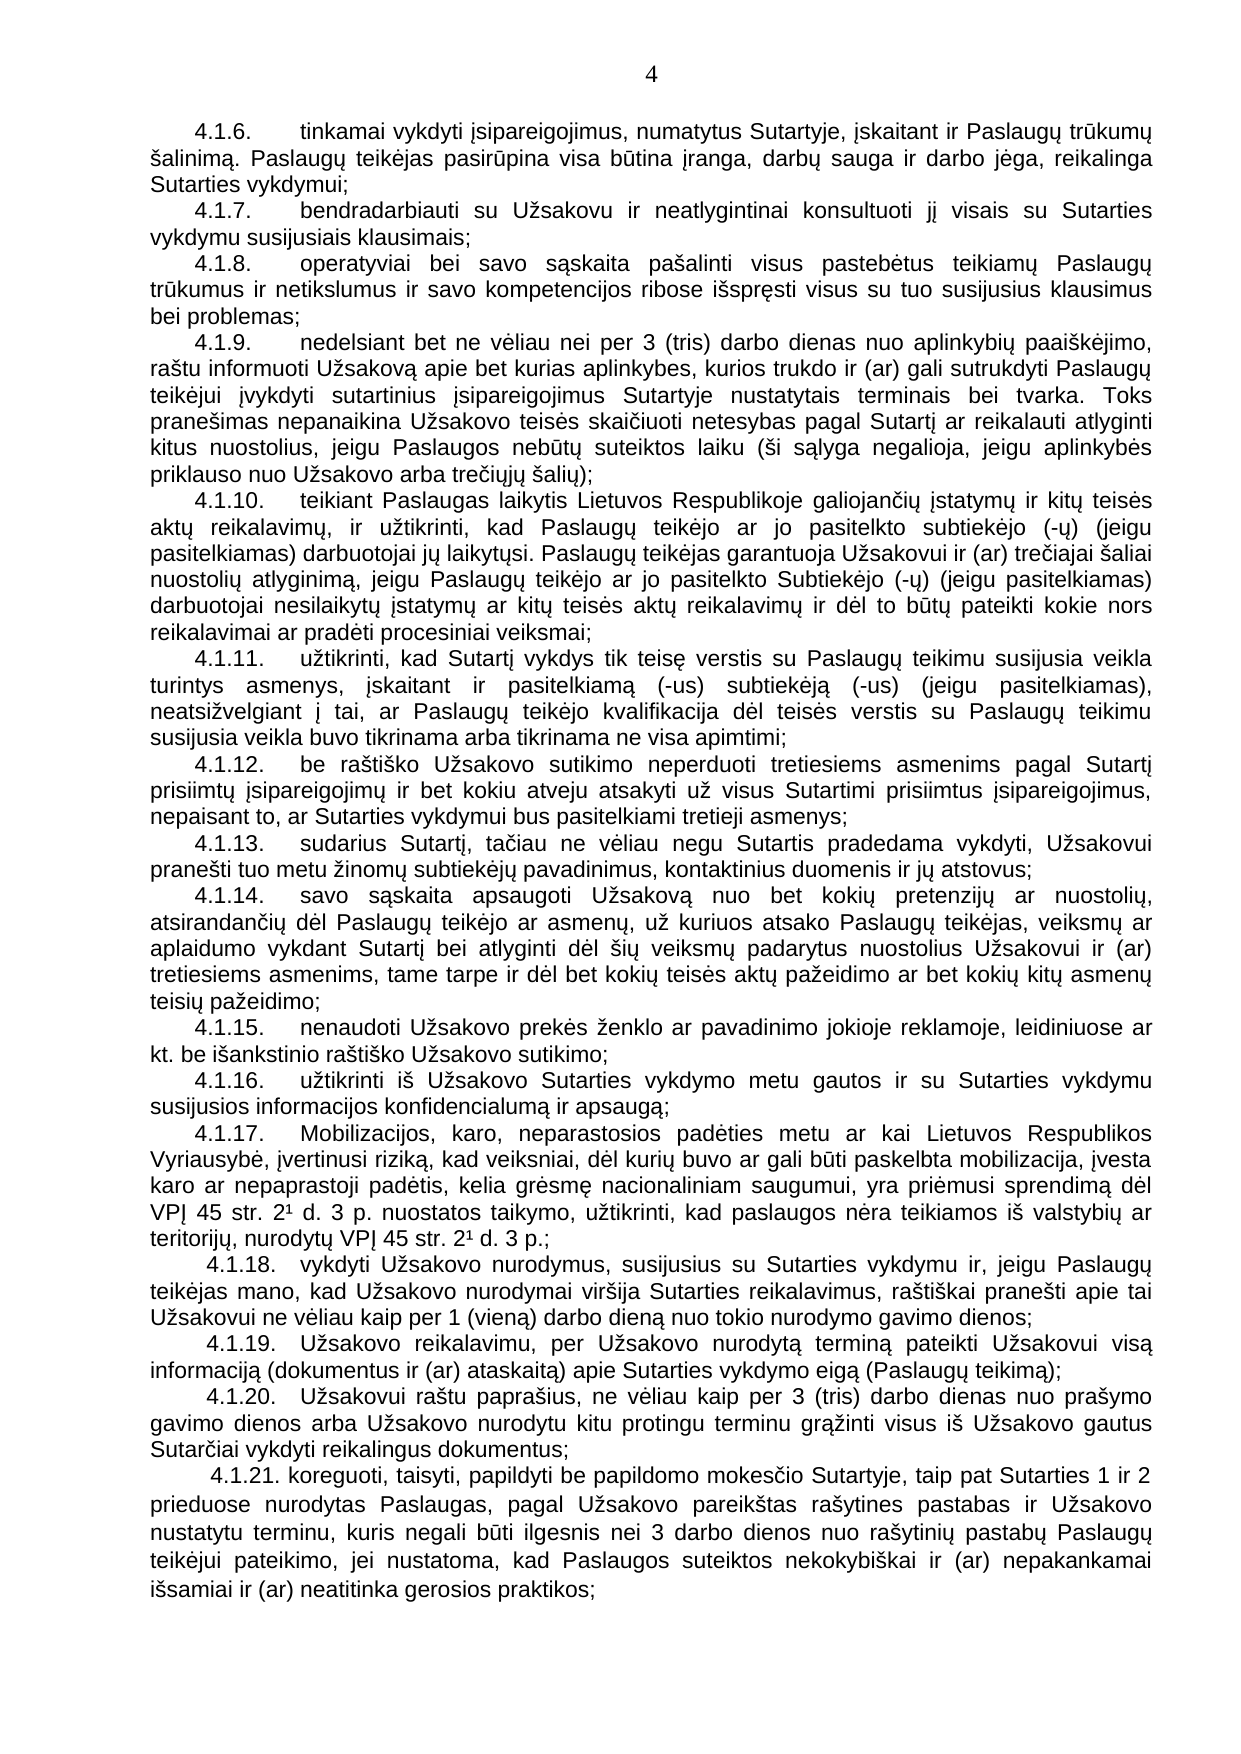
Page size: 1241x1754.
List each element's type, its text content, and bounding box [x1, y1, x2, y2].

list užtikrinti, kad Sutartį vykdys tik teisę verstis su Paslaugų teikimu susijusia veikla turintys asmenys, įskaitant ir pasitelkiamą (-us) subtiekėją (-us) (jeigu pasitelkiamas), neatsižvelgiant į tai, ar Paslaugų teikėjo kvalifikacija dėl teisės verstis su Paslaugų teikimu susijusia veikla buvo tikrinama arba tikrinama ne visa apimtimi; [150, 645, 1153, 751]
list nenaudoti Užsakovo prekės ženklo ar pavadinimo jokioje reklamoje, leidiniuose ar kt. be išankstinio raštiško Užsakovo sutikimo; [150, 1014, 1153, 1067]
list nedelsiant bet ne vėliau nei per 3 (tris) darbo dienas nuo aplinkybių paaiškėjimo, raštu informuoti Užsakovą apie bet kurias aplinkybes, kurios trukdo ir (ar) gali sutrukdyti Paslaugų teikėjui įvykdyti sutartinius įsipareigojimus Sutartyje nustatytais terminais bei tvarka. Toks pranešimas nepanaikina Užsakovo teisės skaičiuoti netesybas pagal Sutartį ar reikalauti atlyginti kitus nuostolius, jeigu Paslaugos nebūtų suteiktos laiku (ši sąlyga negalioja, jeigu aplinkybės priklauso nuo Užsakovo arba trečiųjų šalių); [150, 329, 1153, 487]
list be raštiško Užsakovo sutikimo neperduoti tretiesiems asmenims pagal Sutartį prisiimtų įsipareigojimų ir bet kokiu atveju atsakyti už visus Sutartimi prisiimtus įsipareigojimus, nepaisant to, ar Sutarties vykdymui bus pasitelkiami tretieji asmenys; [150, 751, 1153, 830]
list operatyviai bei savo sąskaita pašalinti visus pastebėtus teikiamų Paslaugų trūkumus ir netikslumus ir savo kompetencijos ribose išspręsti visus su tuo susijusius klausimus bei problemas; [150, 250, 1153, 329]
list užtikrinti iš Užsakovo Sutarties vykdymo metu gautos ir su Sutarties vykdymu susijusios informacijos konfidencialumą ir apsaugą; [150, 1067, 1153, 1119]
list teikiant Paslaugas laikytis Lietuvos Respublikoje galiojančių įstatymų ir kitų teisės aktų reikalavimų, ir užtikrinti, kad Paslaugų teikėjo ar jo pasitelkto subtiekėjo (-ų) (jeigu pasitelkiamas) darbuotojai jų laikytųsi. Paslaugų teikėjas garantuoja Užsakovui ir (ar) trečiajai šaliai nuostolių atlyginimą, jeigu Paslaugų teikėjo ar jo pasitelkto Subtiekėjo (-ų) (jeigu pasitelkiamas) darbuotojai nesilaikytų įstatymų ar kitų teisės aktų reikalavimų ir dėl to būtų pateikti kokie nors reikalavimai ar pradėti procesiniai veiksmai; [150, 487, 1153, 645]
list tinkamai vykdyti įsipareigojimus, numatytus Sutartyje, įskaitant ir Paslaugų trūkumų šalinimą. Paslaugų teikėjas pasirūpina visa būtina įranga, darbų sauga ir darbo jėga, reikalinga Sutarties vykdymui; [150, 118, 1153, 197]
list savo sąskaita apsaugoti Užsakovą nuo bet kokių pretenzijų ar nuostolių, atsirandančių dėl Paslaugų teikėjo ar asmenų, už kuriuos atsako Paslaugų teikėjas, veiksmų ar aplaidumo vykdant Sutartį bei atlyginti dėl šių veiksmų padarytus nuostolius Užsakovui ir (ar) tretiesiems asmenims, tame tarpe ir dėl bet kokių teisės aktų pažeidimo ar bet kokių kitų asmenų teisių pažeidimo; [150, 882, 1153, 1014]
list Užsakovui raštu paprašius, ne vėliau kaip per 3 (tris) darbo dienas nuo prašymo gavimo dienos arba Užsakovo nurodytu kitu protingu terminu grąžinti visus iš Užsakovo gautus Sutarčiai vykdyti reikalingus dokumentus; [150, 1383, 1153, 1462]
list Užsakovo reikalavimu, per Užsakovo nurodytą terminą pateikti Užsakovui visą informaciją (dokumentus ir (ar) ataskaitą) apie Sutarties vykdymo eigą (Paslaugų teikimą); [150, 1330, 1153, 1383]
list sudarius Sutartį, tačiau ne vėliau negu Sutartis pradedama vykdyti, Užsakovui pranešti tuo metu žinomų subtiekėjų pavadinimus, kontaktinius duomenis ir jų atstovus; [150, 830, 1153, 882]
list bendradarbiauti su Užsakovu ir neatlygintinai konsultuoti jį visais su Sutarties vykdymu susijusiais klausimais; [150, 197, 1153, 250]
list Mobilizacijos, karo, neparastosios padėties metu ar kai Lietuvos Respublikos Vyriausybė, įvertinusi riziką, kad veiksniai, dėl kurių buvo ar gali būti paskelbta mobilizacija, įvesta karo ar nepaprastoji padėtis, kelia grėsmę nacionaliniam saugumui, yra priėmusi sprendimą dėl VPĮ 45 str. 2¹ d. 3 p. nuostatos taikymo, užtikrinti, kad paslaugos nėra teikiamos iš valstybių ar teritorijų, nurodytų VPĮ 45 str. 2¹ d. 3 p.; [150, 1119, 1153, 1251]
list 4.1.21. koreguoti, taisyti, papildyti be papildomo mokesčio Sutartyje, taip pat Sutarties 1 ir 2 prieduose nurodytas Paslaugas, pagal Užsakovo pareikštas rašytines pastabas ir Užsakovo nustatytu terminu, kuris negali būti ilgesnis nei 3 darbo dienos nuo rašytinių pastabų Paslaugų teikėjui pateikimo, jei nustatoma, kad Paslaugos suteiktos nekokybiškai ir (ar) nepakankamai išsamiai ir (ar) neatitinka gerosios praktikos; [150, 1462, 1153, 1602]
list vykdyti Užsakovo nurodymus, susijusius su Sutarties vykdymu ir, jeigu Paslaugų teikėjas mano, kad Užsakovo nurodymai viršija Sutarties reikalavimus, raštiškai pranešti apie tai Užsakovui ne vėliau kaip per 1 (vieną) darbo dieną nuo tokio nurodymo gavimo dienos; [150, 1251, 1153, 1330]
